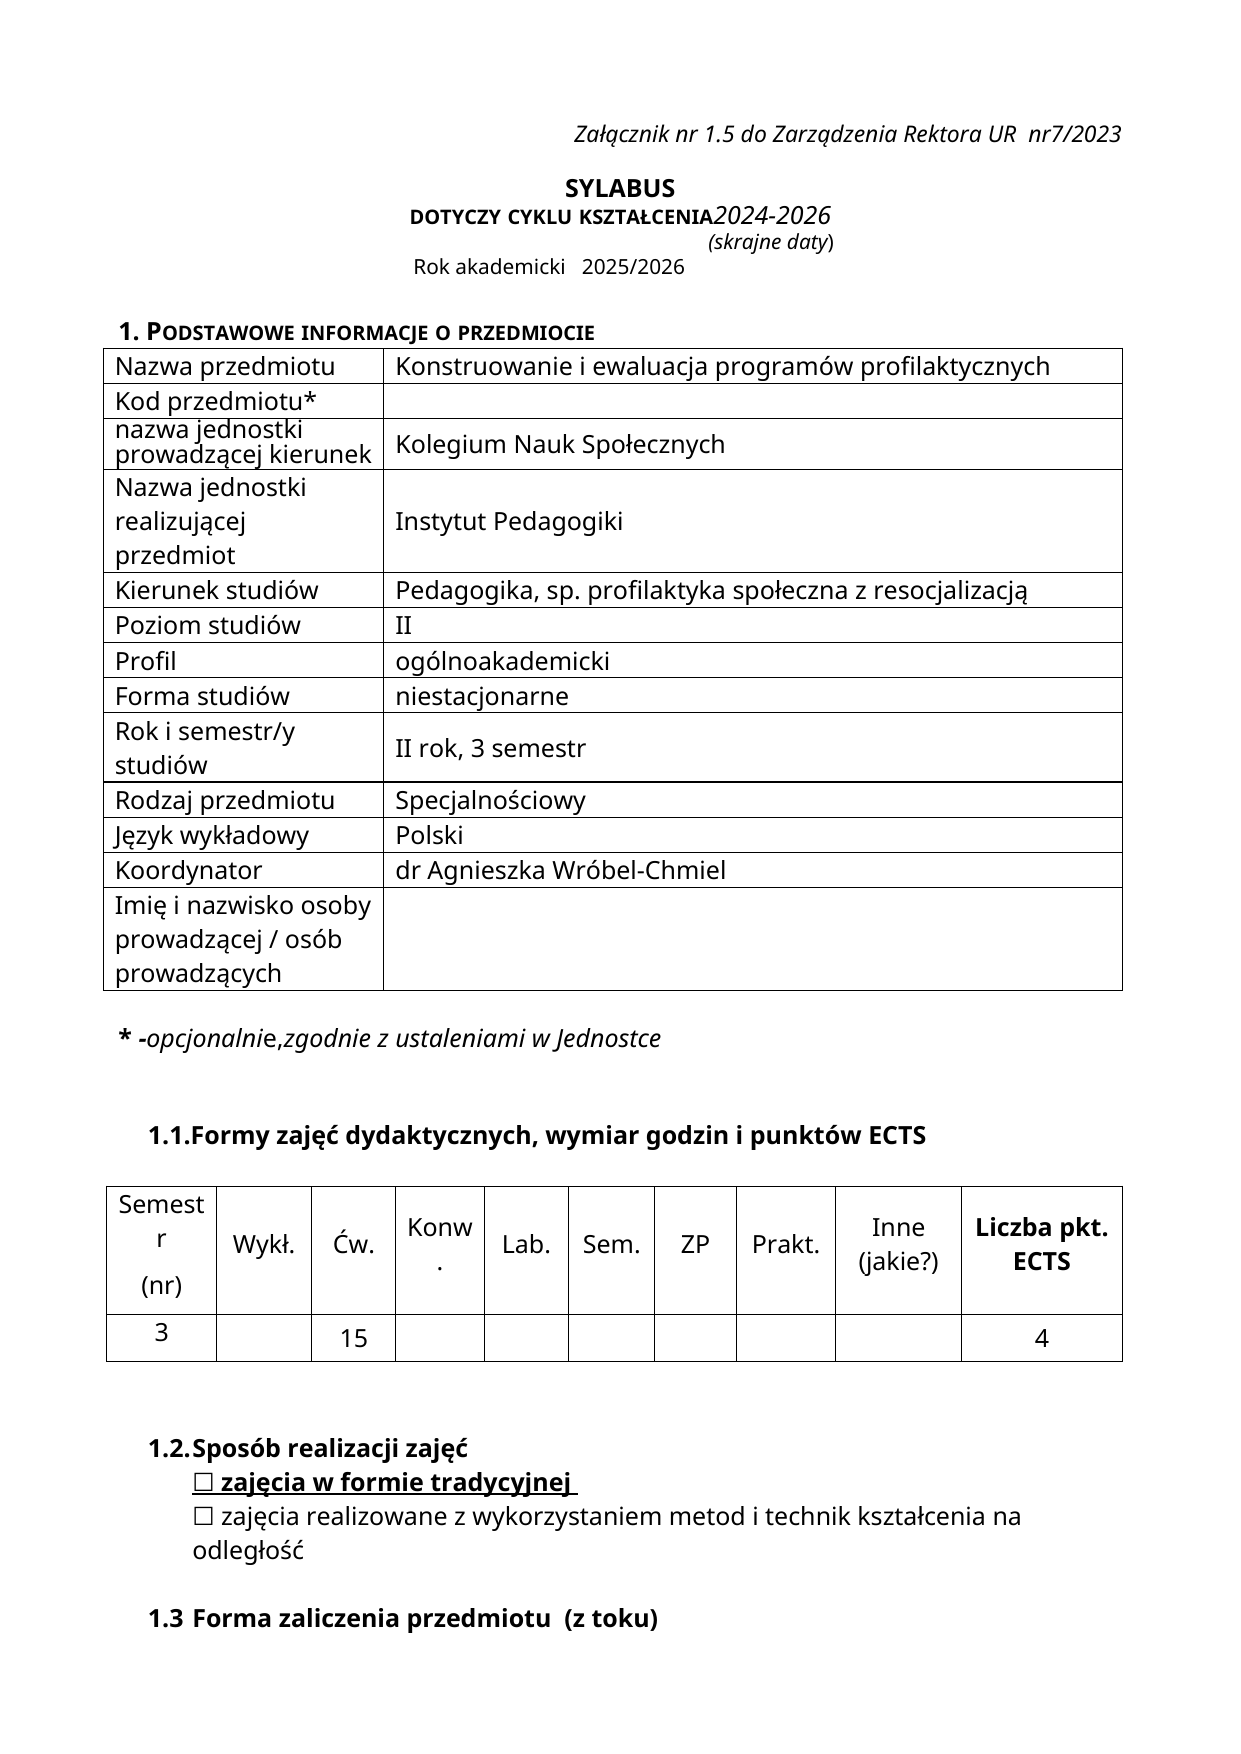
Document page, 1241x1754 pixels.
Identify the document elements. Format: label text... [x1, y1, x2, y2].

text SYLABUS [118, 170, 1122, 204]
table_header Liczba pkt. ECTS [962, 1187, 1122, 1314]
table_cell [384, 888, 1122, 990]
table_cell Pedagogika, sp. profilaktyka społeczna z resocjalizacją [384, 573, 1122, 607]
table_cell Kod przedmiotu* [104, 384, 383, 418]
table_header Nazwa przedmiotu [104, 349, 383, 382]
table_cell 15 [312, 1315, 395, 1361]
text 1.3 Forma zaliczenia przedmiotu (z toku) [148, 1601, 1122, 1634]
text 1.2. Sposób realizacji zajęć [148, 1430, 1122, 1464]
text ☐ zajęcia realizowane z wykorzystaniem metod i technik kształcenia na odległość [192, 1498, 1122, 1566]
table_cell nazwa jednostki prowadzącej kierunek [104, 419, 383, 469]
table_cell [569, 1315, 654, 1361]
table_cell II rok, 3 semestr [384, 713, 1122, 781]
table_cell Koordynator [104, 853, 383, 887]
table_cell Rok i semestr/y studiów [104, 713, 383, 781]
table_header Konw. [396, 1187, 484, 1314]
table_header Inne (jakie?) [836, 1187, 961, 1314]
text Rok akademicki 2025/2026 [118, 254, 1122, 279]
table_header Ćw. [312, 1187, 395, 1314]
table_header Semestr (nr) [107, 1187, 216, 1314]
table_header ZP [655, 1187, 736, 1314]
table_header Sem. [569, 1187, 654, 1314]
table_cell [737, 1315, 835, 1361]
table_header Prakt. [737, 1187, 835, 1314]
table_header Lab. [485, 1187, 568, 1314]
table_cell Język wykładowy [104, 818, 383, 852]
table_cell Nazwa jednostki realizującej przedmiot [104, 470, 383, 572]
table_cell Specjalnościowy [384, 783, 1122, 817]
text (skrajne daty) [634, 229, 1122, 254]
table_cell II [384, 608, 1122, 642]
table_cell Kierunek studiów [104, 573, 383, 607]
text ☐ zajęcia w formie tradycyjnej [192, 1464, 1122, 1498]
table_cell Poziom studiów [104, 608, 383, 642]
text 1.1.Formy zajęć dydaktycznych, wymiar godzin i punktów ECTS [148, 1117, 1122, 1152]
table_cell [485, 1315, 568, 1361]
table_cell Profil [104, 643, 383, 677]
table_cell Imię i nazwisko osoby prowadzącej / osób prowadzących [104, 888, 383, 990]
table_cell [655, 1315, 736, 1361]
table_cell niestacjonarne [384, 678, 1122, 712]
table_cell 4 [962, 1315, 1122, 1361]
text dotyczy cyklu kształcenia2024-2026 [118, 204, 1122, 229]
table_cell dr Agnieszka Wróbel-Chmiel [384, 853, 1122, 887]
text Załącznik nr 1.5 do Zarządzenia Rektora UR nr7/2023 [118, 118, 1122, 149]
table_cell Rodzaj przedmiotu [104, 783, 383, 817]
table_header Wykł. [217, 1187, 311, 1314]
table_cell [217, 1315, 311, 1361]
table_cell [396, 1315, 484, 1361]
table_cell Instytut Pedagogiki [384, 470, 1122, 572]
table_cell Kolegium Nauk Społecznych [384, 419, 1122, 469]
table_cell Forma studiów [104, 678, 383, 712]
text 1. Podstawowe informacje o przedmiocie [118, 313, 1122, 347]
table_cell Polski [384, 818, 1122, 852]
table_cell 3 [107, 1315, 216, 1361]
table_cell [836, 1315, 961, 1361]
text * -opcjonalnie,zgodnie z ustaleniami w Jednostce [118, 1020, 1122, 1054]
table_cell ogólnoakademicki [384, 643, 1122, 677]
table_header Konstruowanie i ewaluacja programów profilaktycznych [384, 349, 1122, 382]
table_cell [384, 384, 1122, 418]
